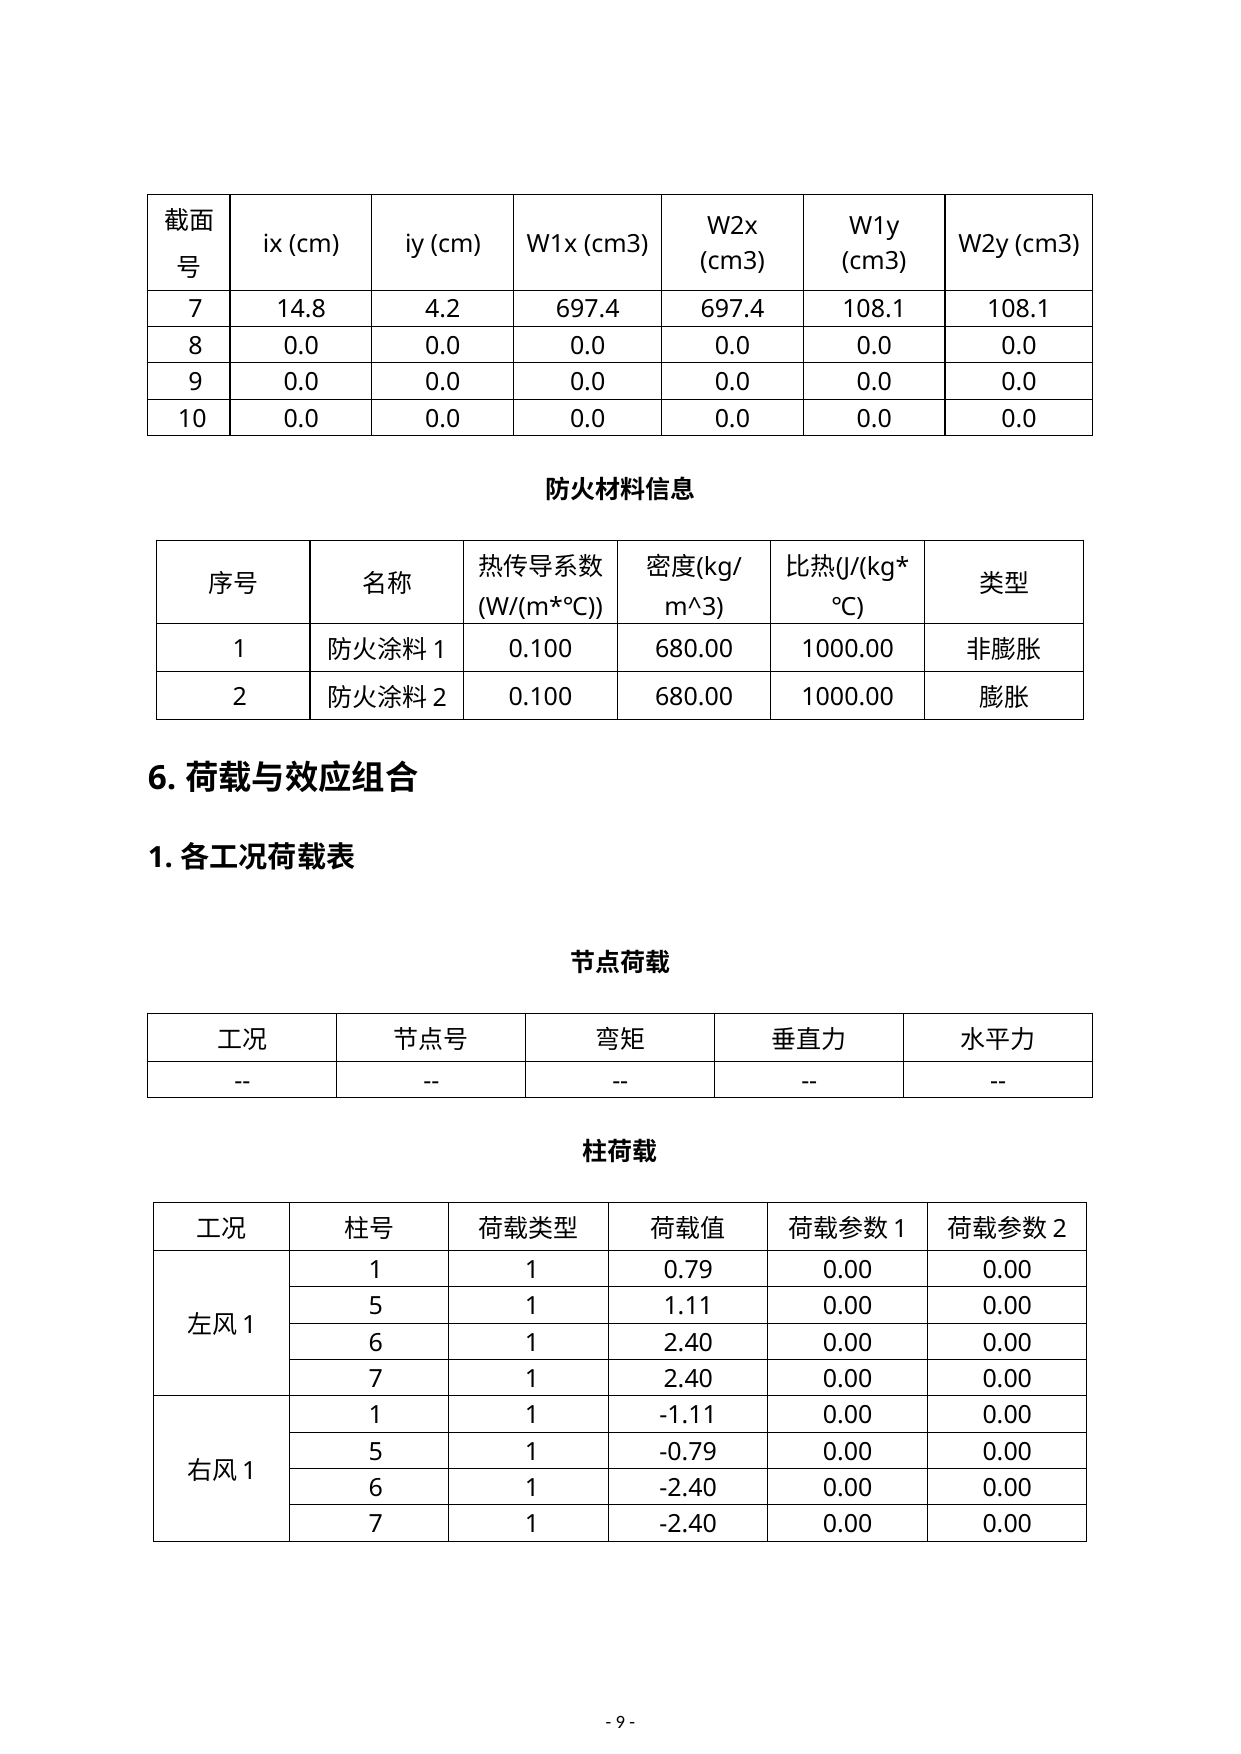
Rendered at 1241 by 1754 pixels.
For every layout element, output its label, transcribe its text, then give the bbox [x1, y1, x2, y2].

table_cell 右风1 [154, 1396, 289, 1541]
table_cell 1000.00 [771, 672, 924, 719]
table_cell 2.40 [609, 1324, 767, 1359]
table_cell 108.1 [804, 291, 944, 326]
table_cell 0.100 [464, 624, 617, 671]
table_cell -0.79 [609, 1433, 767, 1468]
table_header 热传导系数(W/(m*℃)) [464, 541, 617, 623]
table_cell 9 [148, 363, 229, 398]
table_cell 2.40 [609, 1360, 767, 1395]
table_cell 0.79 [609, 1251, 767, 1286]
table_cell 697.4 [662, 291, 803, 326]
table_cell -2.40 [609, 1469, 767, 1504]
table_cell 0.0 [804, 327, 944, 362]
table_cell 1 [157, 624, 309, 671]
table_cell 0.0 [372, 400, 513, 435]
table_cell 防火涂料1 [311, 624, 463, 671]
table_cell 0.0 [372, 327, 513, 362]
table_cell 1 [449, 1360, 608, 1395]
table_cell 7 [290, 1505, 448, 1541]
table_cell 680.00 [618, 624, 770, 671]
table_cell 0.100 [464, 672, 617, 719]
table_cell 5 [290, 1287, 448, 1323]
table_cell 0.0 [514, 327, 661, 362]
table_cell 0.0 [231, 327, 371, 362]
table_cell 0.0 [231, 363, 371, 398]
table_header 柱号 [290, 1203, 448, 1250]
table_cell 1 [449, 1251, 608, 1286]
table_cell 0.00 [928, 1505, 1086, 1541]
table_header 荷载参数2 [928, 1203, 1086, 1250]
table_cell -- [148, 1062, 336, 1097]
table_header 荷载类型 [449, 1203, 608, 1250]
text 节点荷载 [148, 937, 1093, 984]
table_cell 0.0 [662, 400, 803, 435]
table_cell -1.11 [609, 1396, 767, 1432]
table_cell 0.00 [928, 1360, 1086, 1395]
table_cell 0.00 [928, 1251, 1086, 1286]
table_cell 0.00 [768, 1287, 927, 1323]
table_cell 0.0 [662, 363, 803, 398]
table_cell 0.00 [768, 1251, 927, 1286]
table_cell 1.11 [609, 1287, 767, 1323]
table_cell 6 [290, 1469, 448, 1504]
subtitle 1. 各工况荷载表 [148, 831, 1093, 878]
table_cell 0.00 [928, 1396, 1086, 1432]
table_cell 0.00 [928, 1433, 1086, 1468]
table_cell 0.00 [768, 1324, 927, 1359]
table_cell 0.0 [514, 363, 661, 398]
table_header 荷载参数1 [768, 1203, 927, 1250]
table_cell 2 [157, 672, 309, 719]
table_cell 7 [148, 291, 229, 326]
table_cell 0.0 [946, 363, 1092, 398]
table_cell 膨胀 [925, 672, 1083, 719]
table_cell 0.0 [372, 363, 513, 398]
table_cell 0.0 [804, 400, 944, 435]
table_cell 0.00 [928, 1324, 1086, 1359]
table_cell -- [904, 1062, 1092, 1097]
table_header 比热(J/(kg*℃) [771, 541, 924, 623]
title 6. 荷载与效应组合 [148, 745, 1093, 804]
table_cell -- [337, 1062, 525, 1097]
table_cell 0.0 [946, 400, 1092, 435]
table_header 水平力 [904, 1014, 1092, 1061]
table_cell 0.0 [804, 363, 944, 398]
table_cell 左风1 [154, 1251, 289, 1395]
table_header 垂直力 [715, 1014, 903, 1061]
table_header W2y (cm3) [946, 195, 1092, 289]
table_cell 0.00 [768, 1505, 927, 1541]
table_header 工况 [154, 1203, 289, 1250]
table_cell 10 [148, 400, 229, 435]
table_header ix (cm) [231, 195, 371, 289]
table_header W1y (cm3) [804, 195, 944, 289]
table_cell 1 [449, 1469, 608, 1504]
table_header 截面号 [148, 195, 229, 289]
table_cell 14.8 [231, 291, 371, 326]
table_cell 0.00 [768, 1433, 927, 1468]
table_cell 0.00 [768, 1360, 927, 1395]
table_cell 1 [290, 1396, 448, 1432]
table_cell 1 [449, 1287, 608, 1323]
table_header 弯矩 [526, 1014, 714, 1061]
table_header W1x (cm3) [514, 195, 661, 289]
table_cell -- [526, 1062, 714, 1097]
table_cell 1 [449, 1505, 608, 1541]
table_header 荷载值 [609, 1203, 767, 1250]
table_cell 防火涂料2 [311, 672, 463, 719]
table_cell 1000.00 [771, 624, 924, 671]
table_cell 0.0 [662, 327, 803, 362]
table_cell 6 [290, 1324, 448, 1359]
table_cell 697.4 [514, 291, 661, 326]
table_header iy (cm) [372, 195, 513, 289]
table_cell 0.00 [928, 1287, 1086, 1323]
table_cell 0.0 [946, 327, 1092, 362]
table_header W2x (cm3) [662, 195, 803, 289]
table_cell 5 [290, 1433, 448, 1468]
table_cell 8 [148, 327, 229, 362]
table_cell 非膨胀 [925, 624, 1083, 671]
table_cell 1 [449, 1324, 608, 1359]
table_cell 0.00 [928, 1469, 1086, 1504]
table_header 类型 [925, 541, 1083, 623]
table_cell 4.2 [372, 291, 513, 326]
table_cell 680.00 [618, 672, 770, 719]
table_header 密度(kg/m^3) [618, 541, 770, 623]
table_header 序号 [157, 541, 309, 623]
table_cell -- [715, 1062, 903, 1097]
table_cell 1 [449, 1433, 608, 1468]
table_cell 1 [290, 1251, 448, 1286]
table_header 名称 [311, 541, 463, 623]
text 柱荷载 [148, 1126, 1093, 1173]
table_cell 7 [290, 1360, 448, 1395]
table_cell 1 [449, 1396, 608, 1432]
table_header 节点号 [337, 1014, 525, 1061]
table_cell 0.0 [231, 400, 371, 435]
table_cell 108.1 [946, 291, 1092, 326]
table_header 工况 [148, 1014, 336, 1061]
table_cell 0.0 [514, 400, 661, 435]
text 防火材料信息 [148, 464, 1093, 511]
table_cell 0.00 [768, 1396, 927, 1432]
table_cell 0.00 [768, 1469, 927, 1504]
table_cell -2.40 [609, 1505, 767, 1541]
